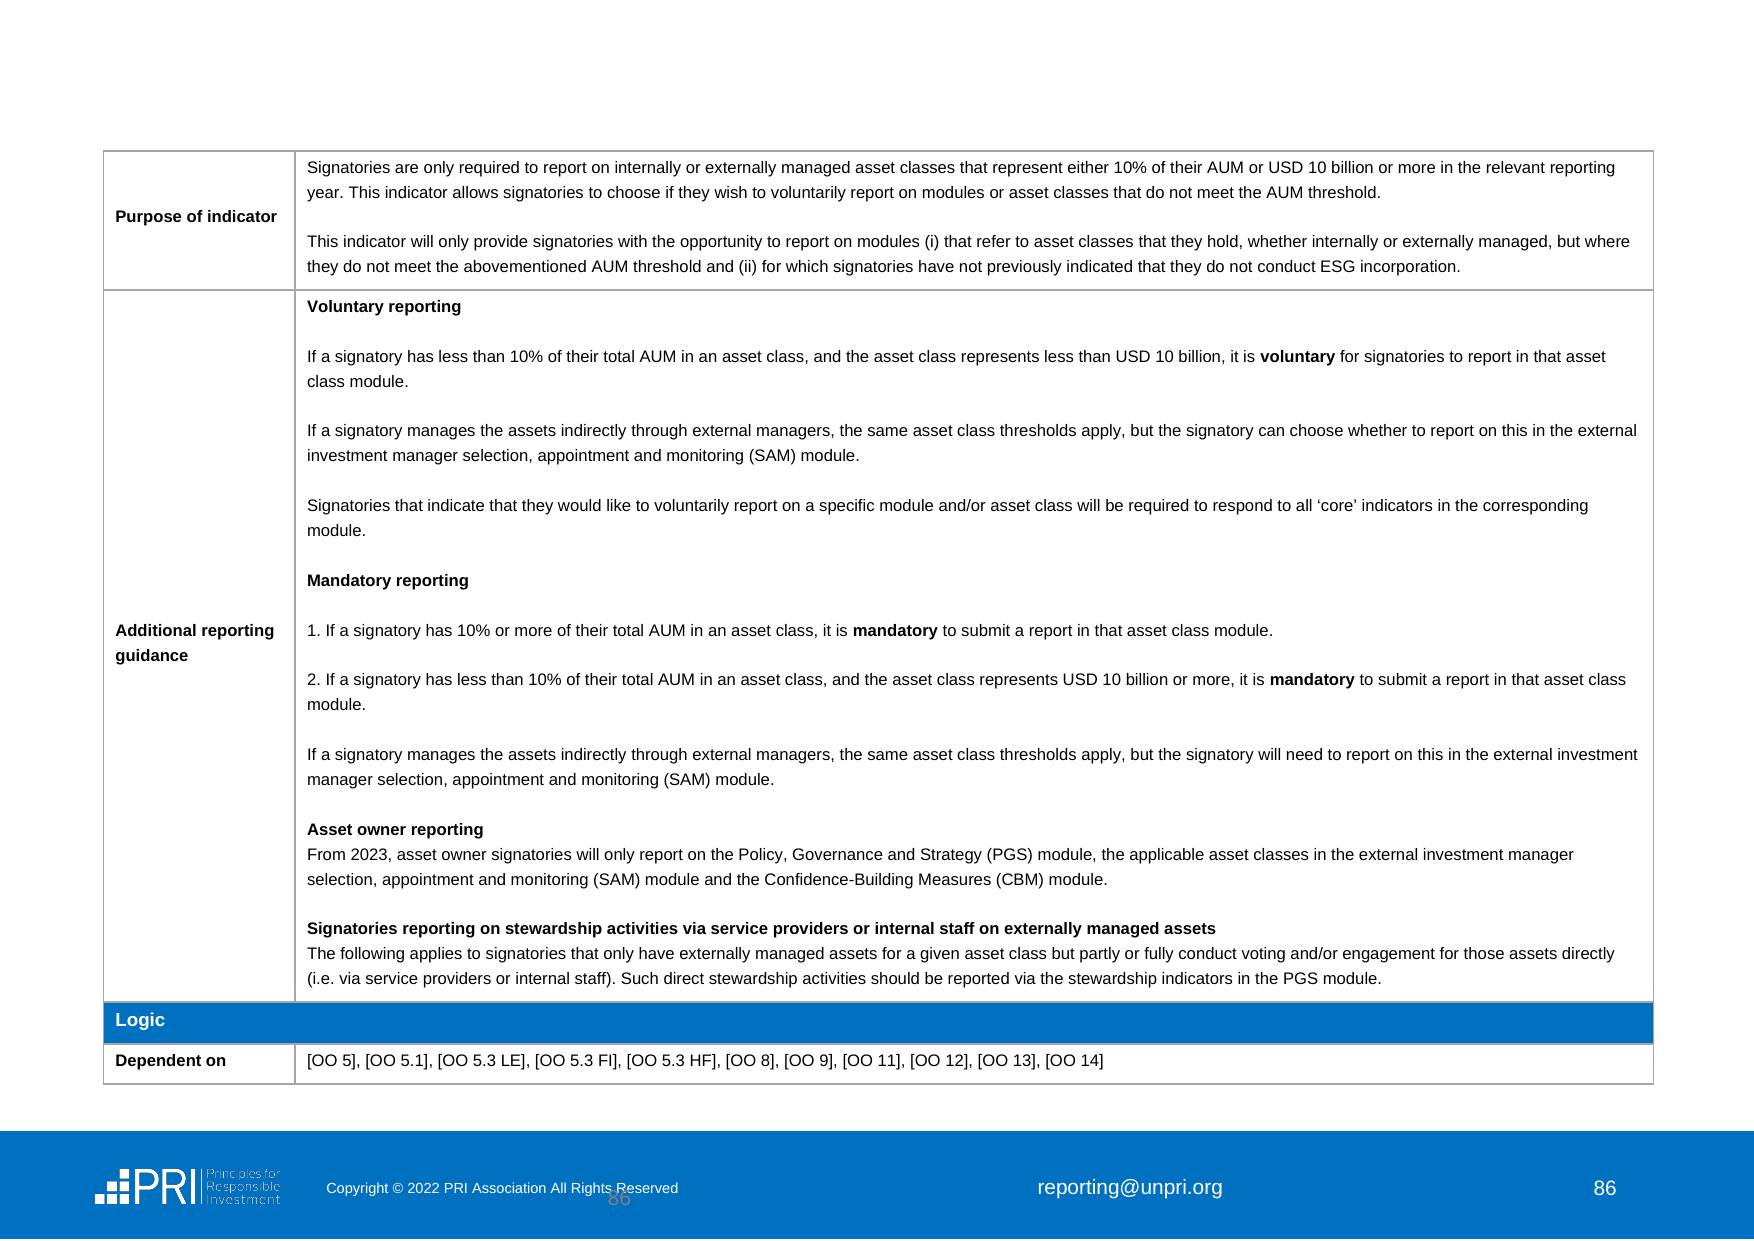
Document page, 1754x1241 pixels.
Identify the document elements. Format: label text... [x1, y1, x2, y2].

table_cell Additional reporting guidance [104, 291, 294, 1001]
table_cell Dependent on [104, 1045, 294, 1083]
picture [92, 1166, 282, 1207]
table_cell Voluntary reporting If a signatory has less than 10% of their total AUM in an asset class, and the asset class represents less than USD 10 billion, it is voluntary for signatories to report in that asset class module. If a signatory manages the assets indirectly through external managers, the same asset class thresholds apply, but the signatory can choose whether to report on this in the external investment manager selection, appointment and monitoring (SAM) module. Signatories that indicate that they would like to voluntarily report on a specific module and/or asset class will be required to respond to all ‘core’ indicators in the corresponding module. Mandatory reporting 1. If a signatory has 10% or more of their total AUM in an asset class, it is mandatory to submit a report in that asset class module. 2. If a signatory has less than 10% of their total AUM in an asset class, and the asset class represents USD 10 billion or more, it is mandatory to submit a report in that asset class module. If a signatory manages the assets indirectly through external managers, the same asset class thresholds apply, but the signatory will need to report on this in the external investment manager selection, appointment and monitoring (SAM) module. Asset owner reporting From 2023, asset owner signatories will only report on the Policy, Governance and Strategy (PGS) module, the applicable asset classes in the external investment manager selection, appointment and monitoring (SAM) module and the Confidence-Building Measures (CBM) module. Signatories reporting on stewardship activities via service providers or internal staff on externally managed assets The following applies to signatories that only have externally managed assets for a given asset class but partly or fully conduct voting and/or engagement for those assets directly (i.e. via service providers or internal staff). Such direct stewardship activities should be reported via the stewardship indicators in the PGS module. [296, 291, 1653, 1001]
table_cell Signatories are only required to report on internally or externally managed asset classes that represent either 10% of their AUM or USD 10 billion or more in the relevant reporting year. This indicator allows signatories to choose if they wish to voluntarily report on modules or asset classes that do not meet the AUM threshold. This indicator will only provide signatories with the opportunity to report on modules (i) that refer to asset classes that they hold, whether internally or externally managed, but where they do not meet the abovementioned AUM threshold and (ii) for which signatories have not previously indicated that they do not conduct ESG incorporation. [296, 152, 1653, 289]
table_cell Purpose of indicator [104, 152, 294, 289]
table_cell Logic [104, 1003, 1653, 1043]
table_cell [OO 5], [OO 5.1], [OO 5.3 LE], [OO 5.3 FI], [OO 5.3 HF], [OO 8], [OO 9], [OO 11], [OO 12], [OO 13], [OO 14] [296, 1045, 1653, 1083]
